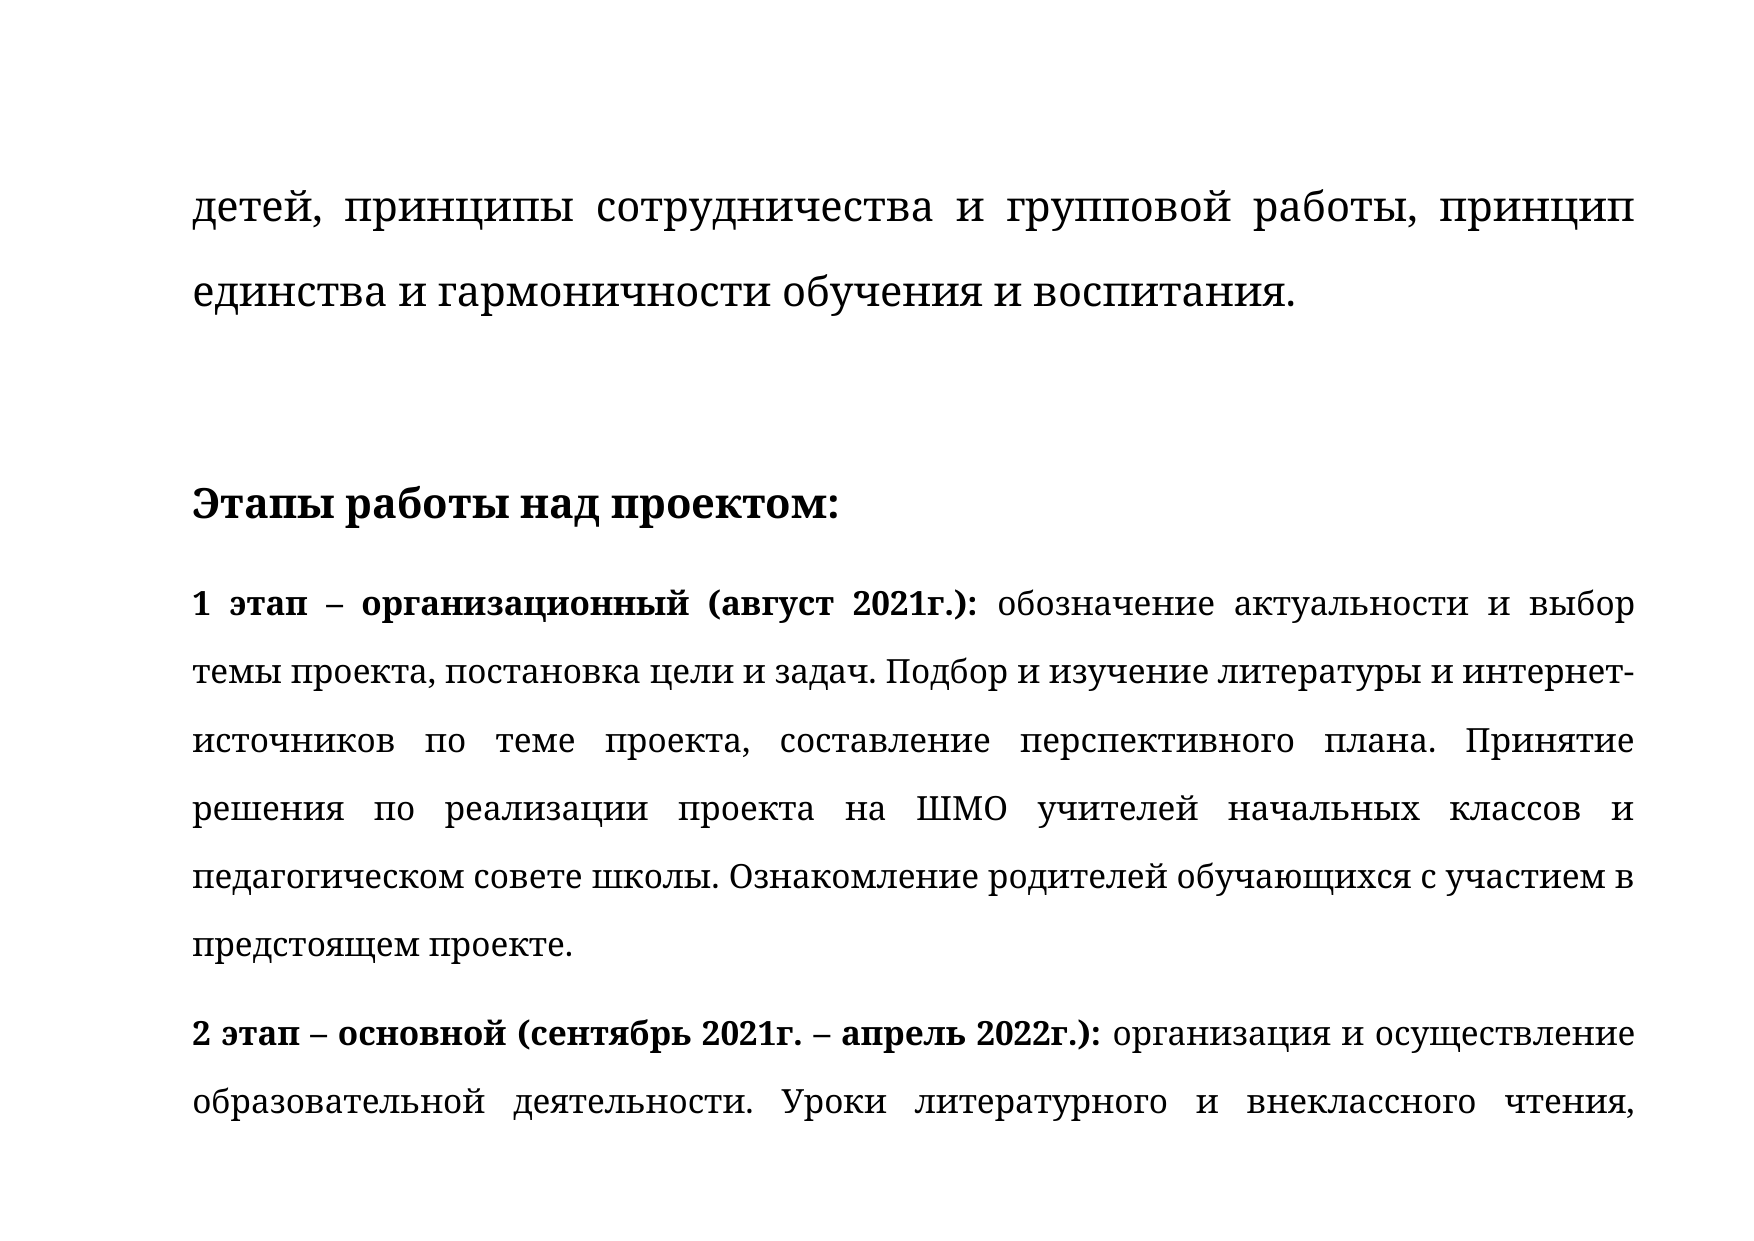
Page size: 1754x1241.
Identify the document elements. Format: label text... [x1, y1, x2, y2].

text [192, 177, 1636, 319]
text Этапы работы над проектом: [192, 474, 1636, 531]
text 1 этап – организационный (август 2021г.): обозначение актуальности и выбор темы проекта, постановка цели и задач. Подбор и изучение литературы и интернет-источников по теме проекта, составление перспективного плана. Принятие решения по реализации проекта на ШМО учителей начальных классов и педагогическом совете школы. Ознакомление родителей обучающихся с участием в предстоящем проекте. [192, 580, 1636, 966]
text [192, 1010, 1636, 1123]
